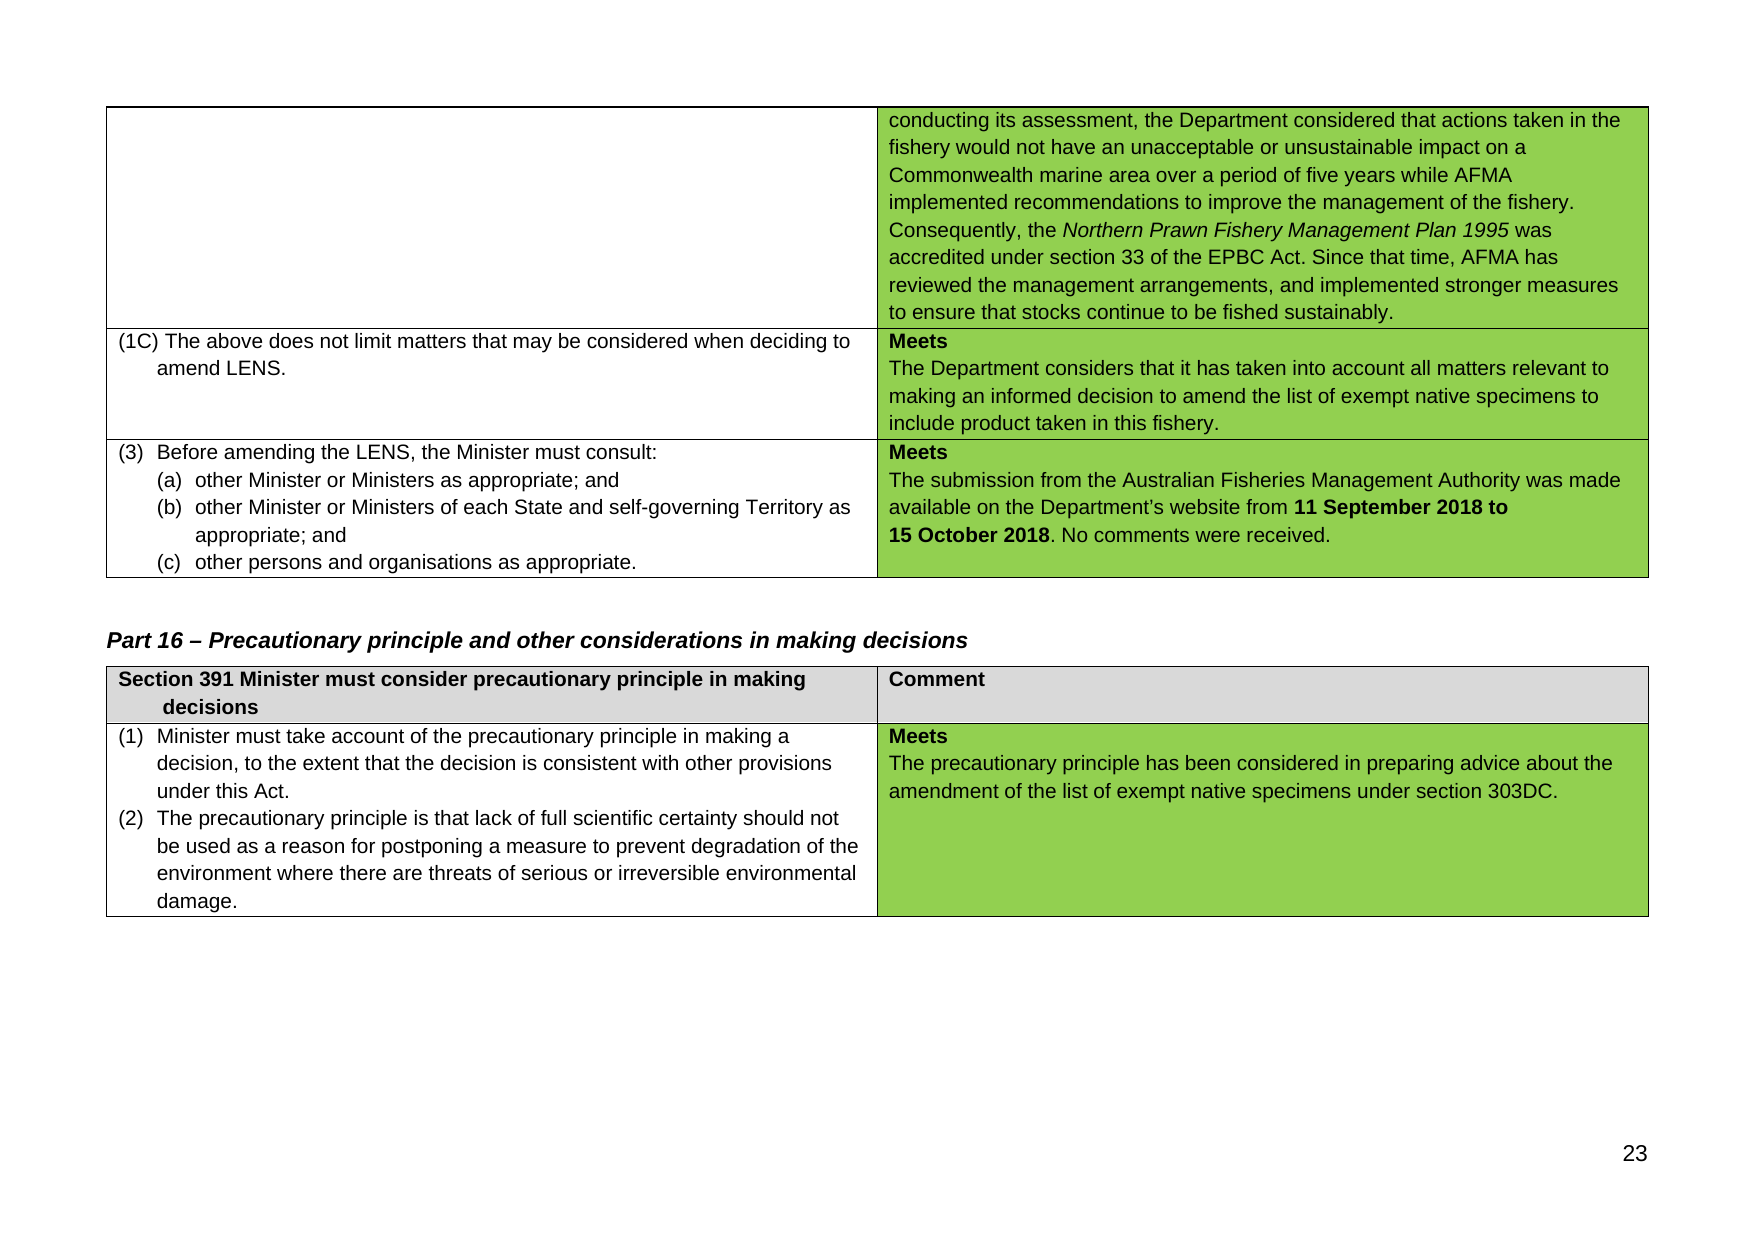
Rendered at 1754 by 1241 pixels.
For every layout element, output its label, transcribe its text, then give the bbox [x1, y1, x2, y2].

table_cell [107, 108, 877, 328]
table_cell Meets The submission from the Australian Fisheries Management Authority was made available on the Department’s website from 11 September 2018 to 15 October 2018. No comments were received. [878, 440, 1648, 577]
table_cell (1) Minister must take account of the precautionary principle in making a decision, to the extent that the decision is consistent with other provisions under this Act. (2) The precautionary principle is that lack of full scientific certainty should not be used as a reason for postponing a measure to prevent degradation of the environment where there are threats of serious or irreversible environmental damage. [107, 724, 877, 916]
subtitle Part 16 – Precautionary principle and other considerations in making decisions [106, 627, 1648, 654]
table_cell Meets The Department considers that it has taken into account all matters relevant to making an informed decision to amend the list of exempt native specimens to include product taken in this fishery. [878, 329, 1648, 439]
table_header Comment [878, 667, 1648, 722]
table_cell Meets The precautionary principle has been considered in preparing advice about the amendment of the list of exempt native specimens under section 303DC. [878, 724, 1648, 916]
table_header Section 391 Minister must consider precautionary principle in making decisions [107, 667, 877, 722]
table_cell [878, 108, 1648, 328]
table_cell (1C) The above does not limit matters that may be considered when deciding to amend LENS. [107, 329, 877, 439]
table_cell (3) Before amending the LENS, the Minister must consult: (a) other Minister or Ministers as appropriate; and (b) other Minister or Ministers of each State and self-governing Territory as appropriate; and (c) other persons and organisations as appropriate. [107, 440, 877, 577]
